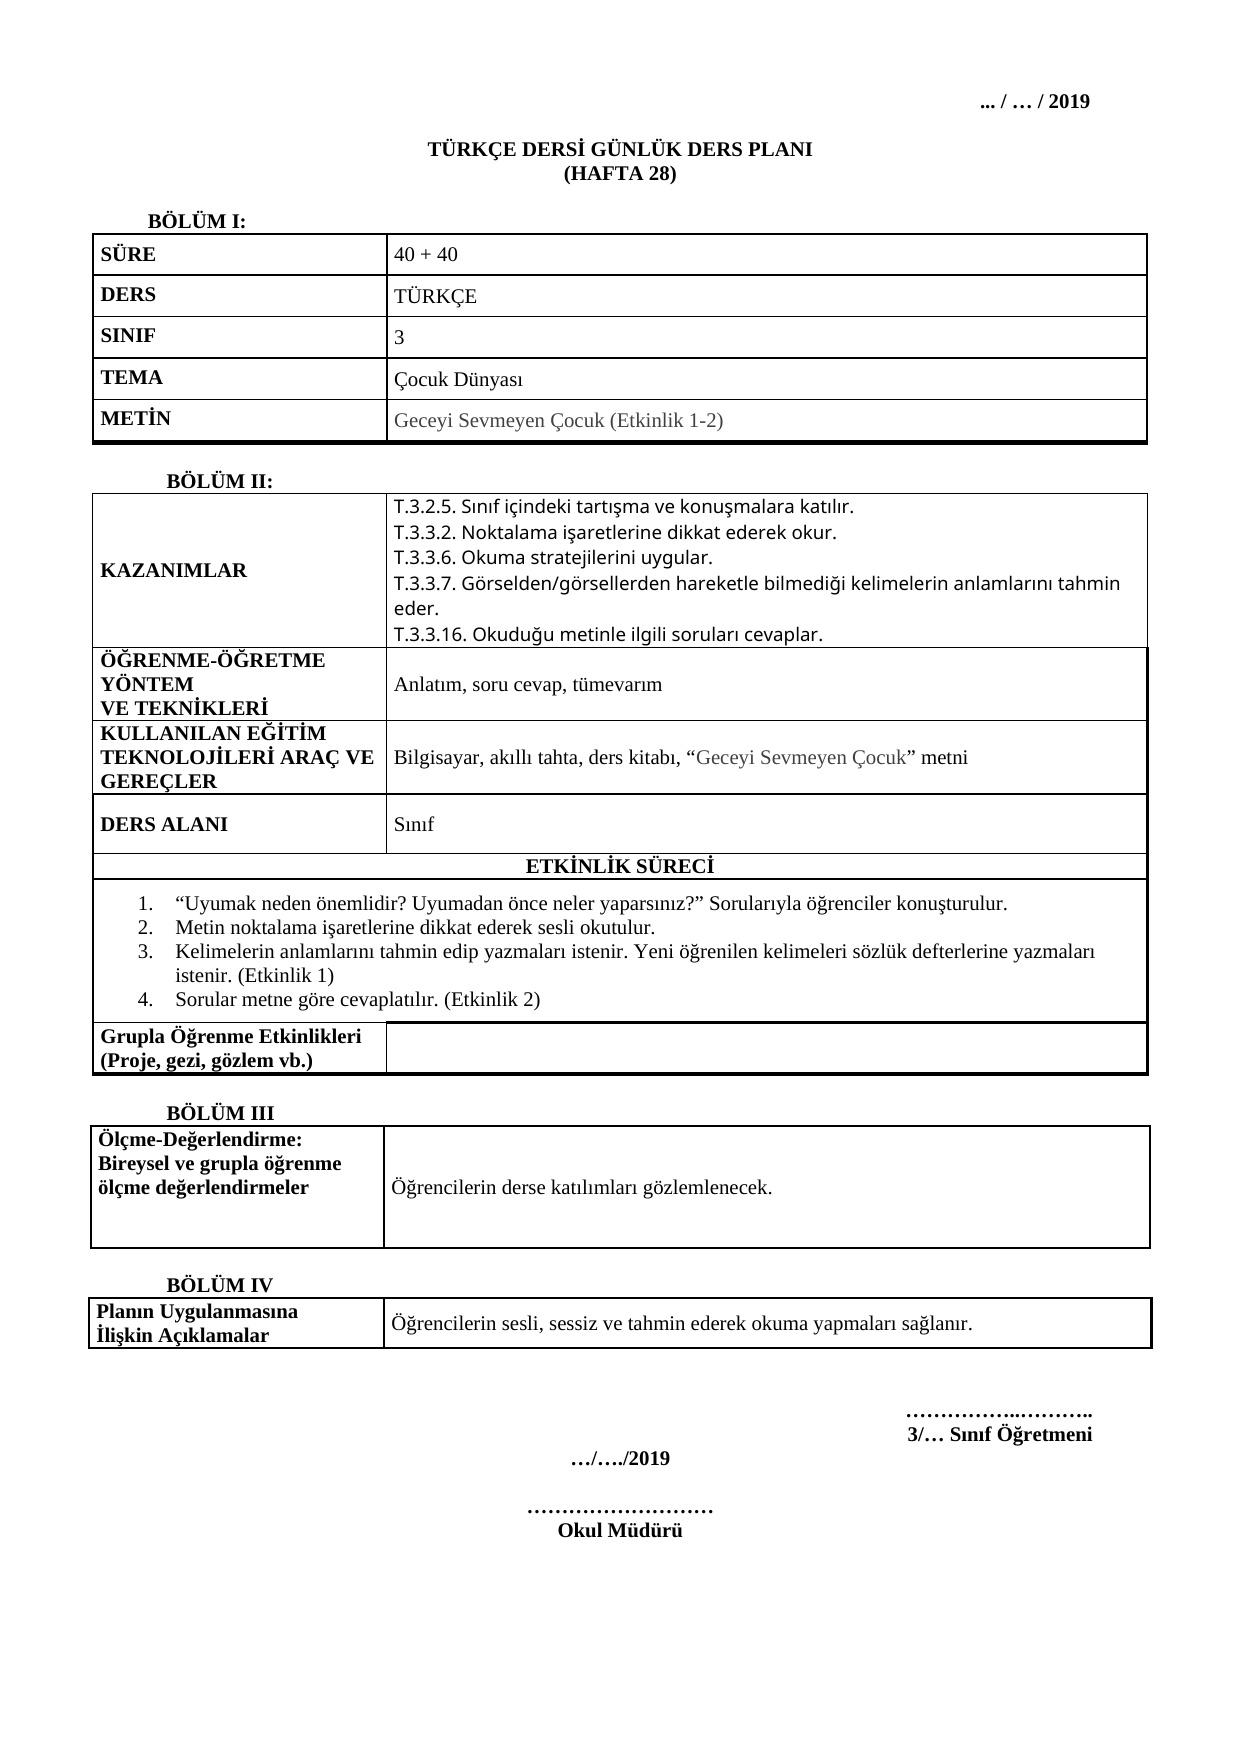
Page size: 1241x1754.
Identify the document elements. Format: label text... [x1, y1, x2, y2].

text Okul Müdürü [148, 1518, 1092, 1542]
text BÖLÜM I: [148, 209, 1092, 233]
text …/…./2019 [148, 1446, 1092, 1470]
table_cell Grupla Öğrenme Etkinlikleri (Proje, gezi, gözlem vb.) [94, 1023, 386, 1072]
table_cell Geceyi Sevmeyen Çocuk (Etkinlik 1-2) [388, 400, 1146, 440]
text (HAFTA 28) [148, 161, 1092, 185]
table_cell TÜRKÇE [388, 276, 1146, 316]
table_cell [387, 1024, 1146, 1072]
table_header T.3.2.5. Sınıf içindeki tartışma ve konuşmalara katılır. T.3.3.2. Noktalama işaretlerine dikkat ederek okur. T.3.3.6. Okuma stratejilerini uygular. T.3.3.7. Görselden/görsellerden hareketle bilmediği kelimelerin anlamlarını tahmin eder. T.3.3.16. Okuduğu metinle ilgili soruları cevaplar. [387, 494, 1147, 647]
table_cell SINIF [94, 317, 386, 357]
text ……………………… [148, 1494, 1092, 1518]
table_cell TEMA [94, 359, 386, 398]
table_header Öğrencilerin sesli, sessiz ve tahmin ederek okuma yapmaları sağlanır. [385, 1299, 1150, 1347]
table_cell 3 [388, 317, 1146, 357]
table_header 40 + 40 [388, 235, 1146, 274]
table_cell Anlatım, soru cevap, tümevarım [387, 648, 1146, 720]
table_cell Bilgisayar, akıllı tahta, ders kitabı, “Geceyi Sevmeyen Çocuk” metni [387, 721, 1146, 793]
table_cell “Uyumak neden önemlidir? Uyumadan önce neler yaparsınız?” Sorularıyla öğrenciler konuşturulur. Metin noktalama işaretlerine dikkat ederek sesli okutulur. Kelimelerin anlamlarını tahmin edip yazmaları istenir. Yeni öğrenilen kelimeleri sözlük defterlerine yazmaları istenir. (Etkinlik 1) Sorular metne göre cevaplatılır. (Etkinlik 2) [94, 880, 1146, 1021]
table_cell DERS ALANI [94, 795, 386, 853]
table_cell Sınıf [387, 795, 1146, 853]
table_cell ETKİNLİK SÜRECİ [94, 854, 1146, 878]
table_header Ölçme-Değerlendirme: Bireysel ve grupla öğrenme ölçme değerlendirmeler [92, 1127, 383, 1247]
table_header Öğrencilerin derse katılımları gözlemlenecek. [385, 1127, 1149, 1247]
table_header Planın Uygulanmasına İlişkin Açıklamalar [90, 1299, 383, 1347]
table_cell DERS [94, 276, 386, 316]
subtitle BÖLÜM III [148, 1100, 1092, 1124]
text ……………..……….. [148, 1397, 1092, 1422]
text BÖLÜM II: [148, 468, 1092, 493]
table_cell Çocuk Dünyası [388, 359, 1146, 398]
table_header KAZANIMLAR [93, 494, 386, 647]
text ... / … / 2019 [148, 89, 1092, 113]
table_header SÜRE [94, 235, 386, 274]
subtitle BÖLÜM IV [148, 1273, 1092, 1297]
text TÜRKÇE DERSİ GÜNLÜK DERS PLANI [148, 137, 1092, 161]
table_cell ÖĞRENME-ÖĞRETME YÖNTEM VE TEKNİKLERİ [93, 648, 386, 720]
text 3/… Sınıf Öğretmeni [148, 1422, 1092, 1446]
table_cell KULLANILAN EĞİTİM TEKNOLOJİLERİ ARAÇ VE GEREÇLER [93, 721, 386, 793]
table_cell METİN [94, 400, 386, 440]
